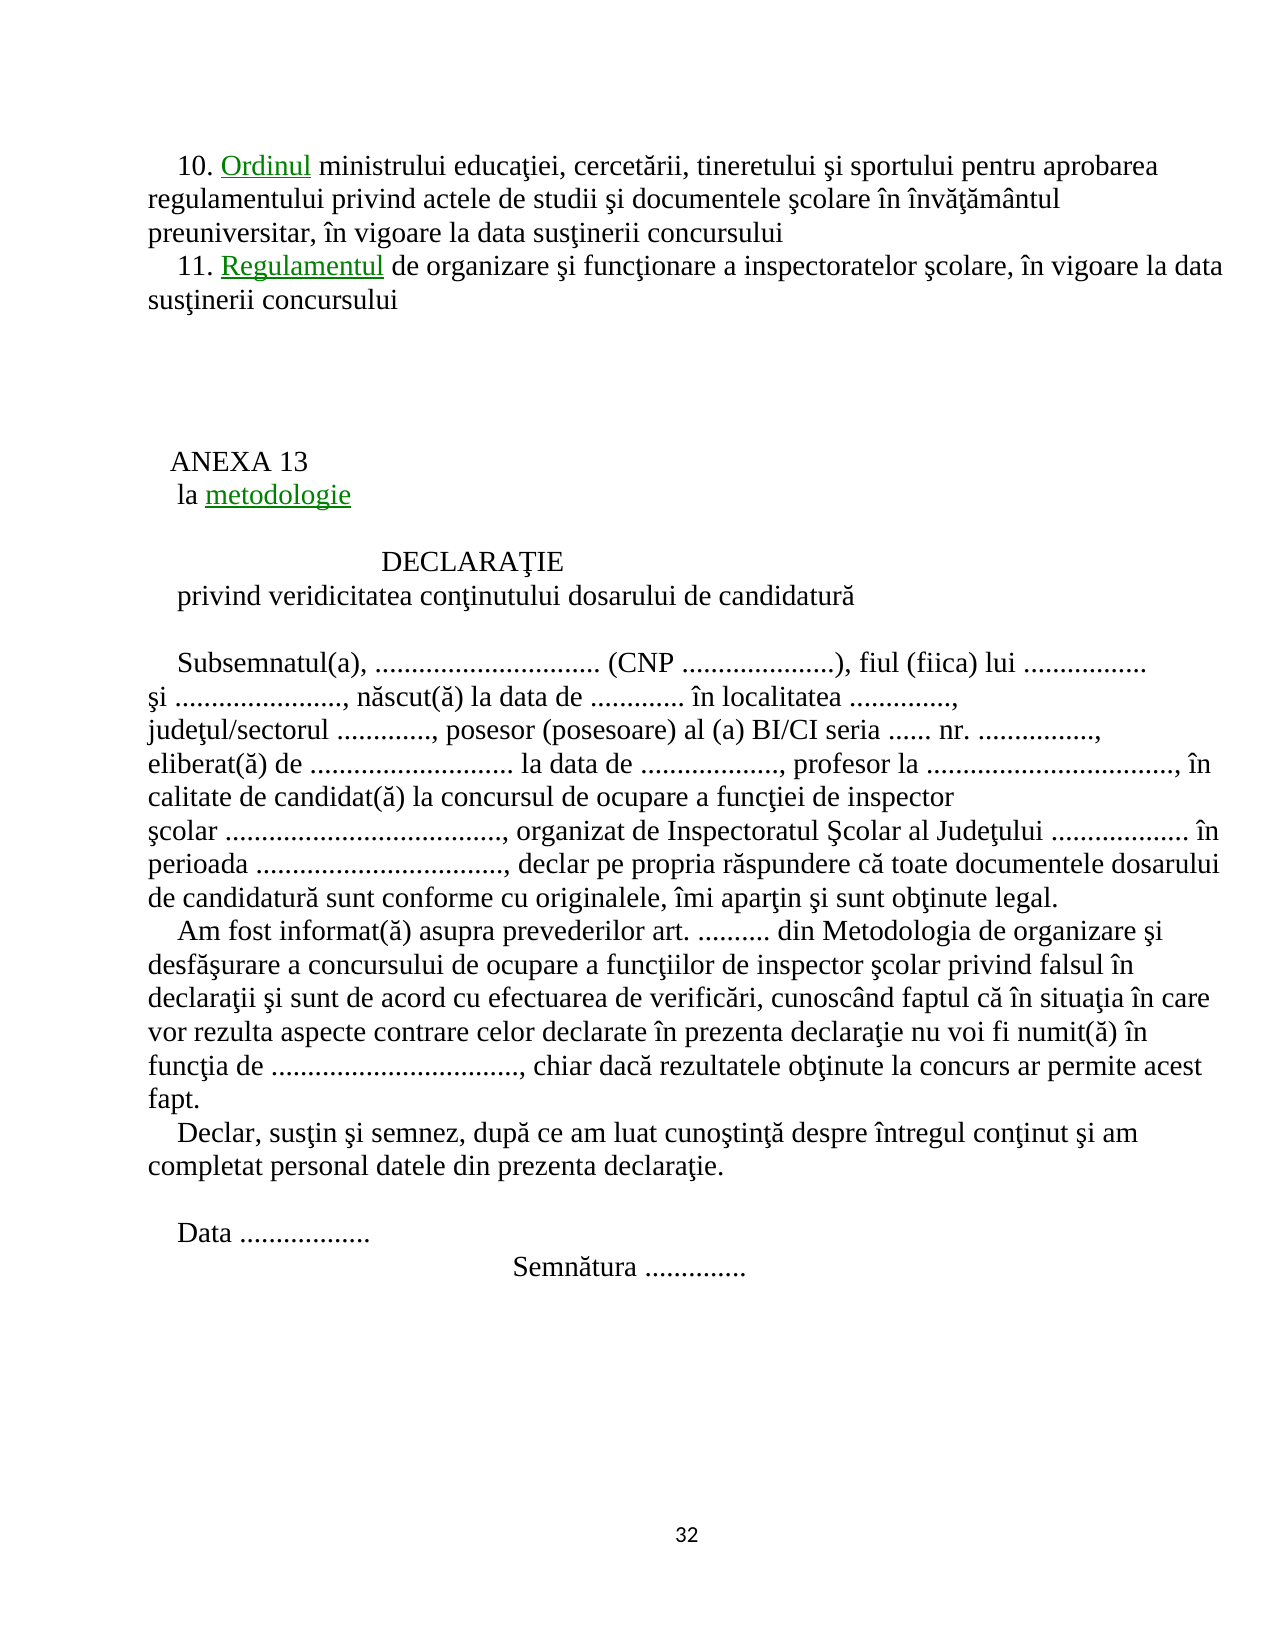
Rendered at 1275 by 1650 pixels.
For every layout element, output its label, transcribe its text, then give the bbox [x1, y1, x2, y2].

text 11. Regulamentul de organizare şi funcţionare a inspectoratelor şcolare, în vigoare la data susţinerii concursului [148, 248, 1226, 315]
text Data .................. [148, 1215, 1226, 1249]
text Subsemnatul(a), ............................... (CNP .....................), fiul (fiica) lui ................. şi ......................., născut(ă) la data de ............. în localitatea .............., judeţul/sectorul ............., posesor (posesoare) al (a) BI/CI seria ...... nr. ................, eliberat(ă) de ............................ la data de ..................., profesor la .................................., în calitate de candidat(ă) la concursul de ocupare a funcţiei de inspector şcolar ......................................, organizat de Inspectoratul Şcolar al Judeţului ................... în perioada .................................., declar pe propria răspundere că toate documentele dosarului de candidatură sunt conforme cu originalele, îmi aparţin şi sunt obţinute legal. [148, 645, 1226, 913]
text privind veridicitatea conţinutului dosarului de candidatură [148, 578, 1226, 612]
text Semnătura .............. [148, 1249, 1226, 1282]
text 10. Ordinul ministrului educaţiei, cercetării, tineretului şi sportului pentru aprobarea regulamentului privind actele de studii şi documentele şcolare în învăţământul preuniversitar, în vigoare la data susţinerii concursului [148, 148, 1226, 248]
text DECLARAŢIE [148, 544, 1226, 578]
text Am fost informat(ă) asupra prevederilor art. .......... din Metodologia de organizare şi desfăşurare a concursului de ocupare a funcţiilor de inspector şcolar privind falsul în declaraţii şi sunt de acord cu efectuarea de verificări, cunoscând faptul că în situaţia în care vor rezulta aspecte contrare celor declarate în prezenta declaraţie nu voi fi numit(ă) în funcţia de .................................., chiar dacă rezultatele obţinute la concurs ar permite acest fapt. [148, 913, 1226, 1115]
text la metodologie [148, 477, 1226, 511]
text ANEXA 13 [148, 444, 1226, 477]
text Declar, susţin şi semnez, după ce am luat cunoştinţă despre întregul conţinut şi am completat personal datele din prezenta declaraţie. [148, 1115, 1226, 1182]
